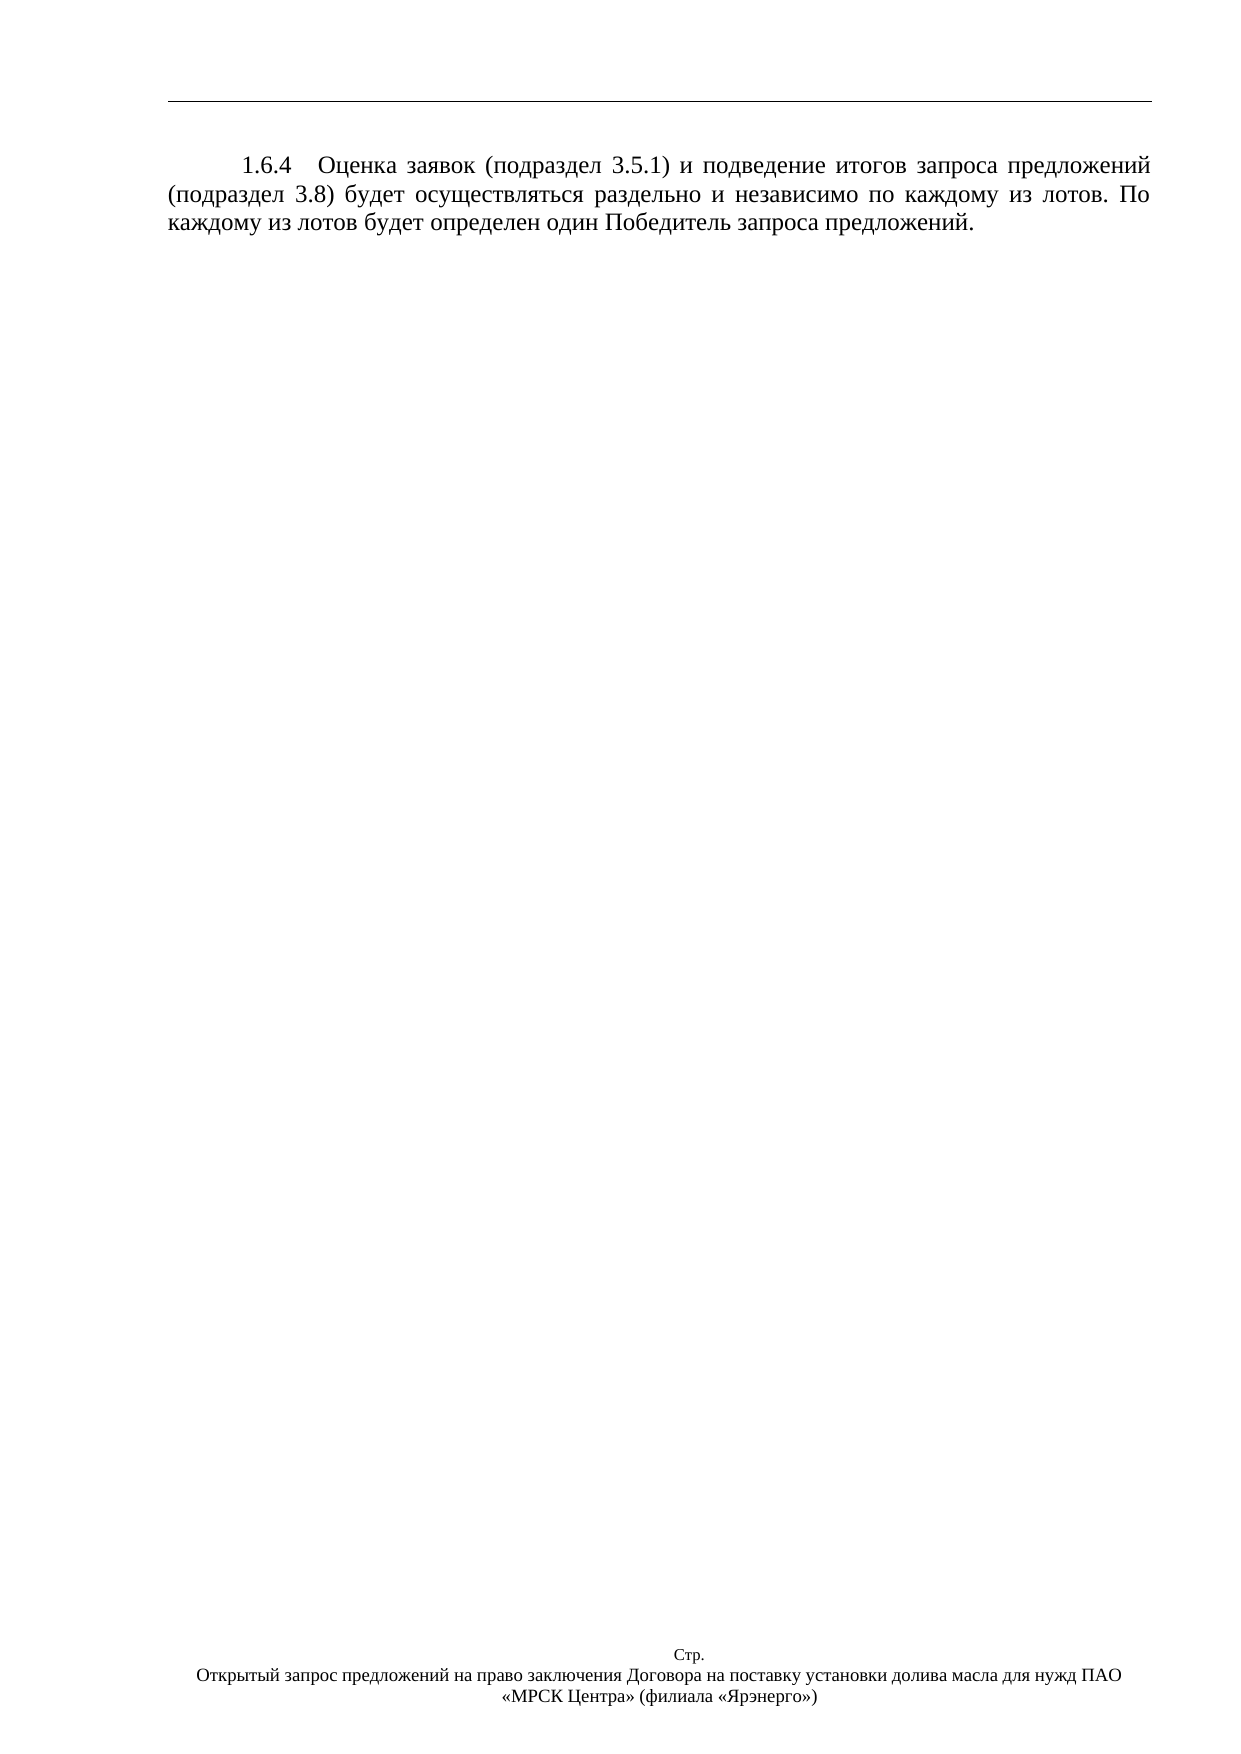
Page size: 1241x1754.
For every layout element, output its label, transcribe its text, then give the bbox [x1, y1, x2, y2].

subtitle Оценка заявок (подраздел 3.5.1) и подведение итогов запроса предложений (подраздел 3.8) будет осуществляться раздельно и независимо по каждому из лотов. По каждому из лотов будет определен один Победитель запроса предложений. [168, 150, 1152, 236]
